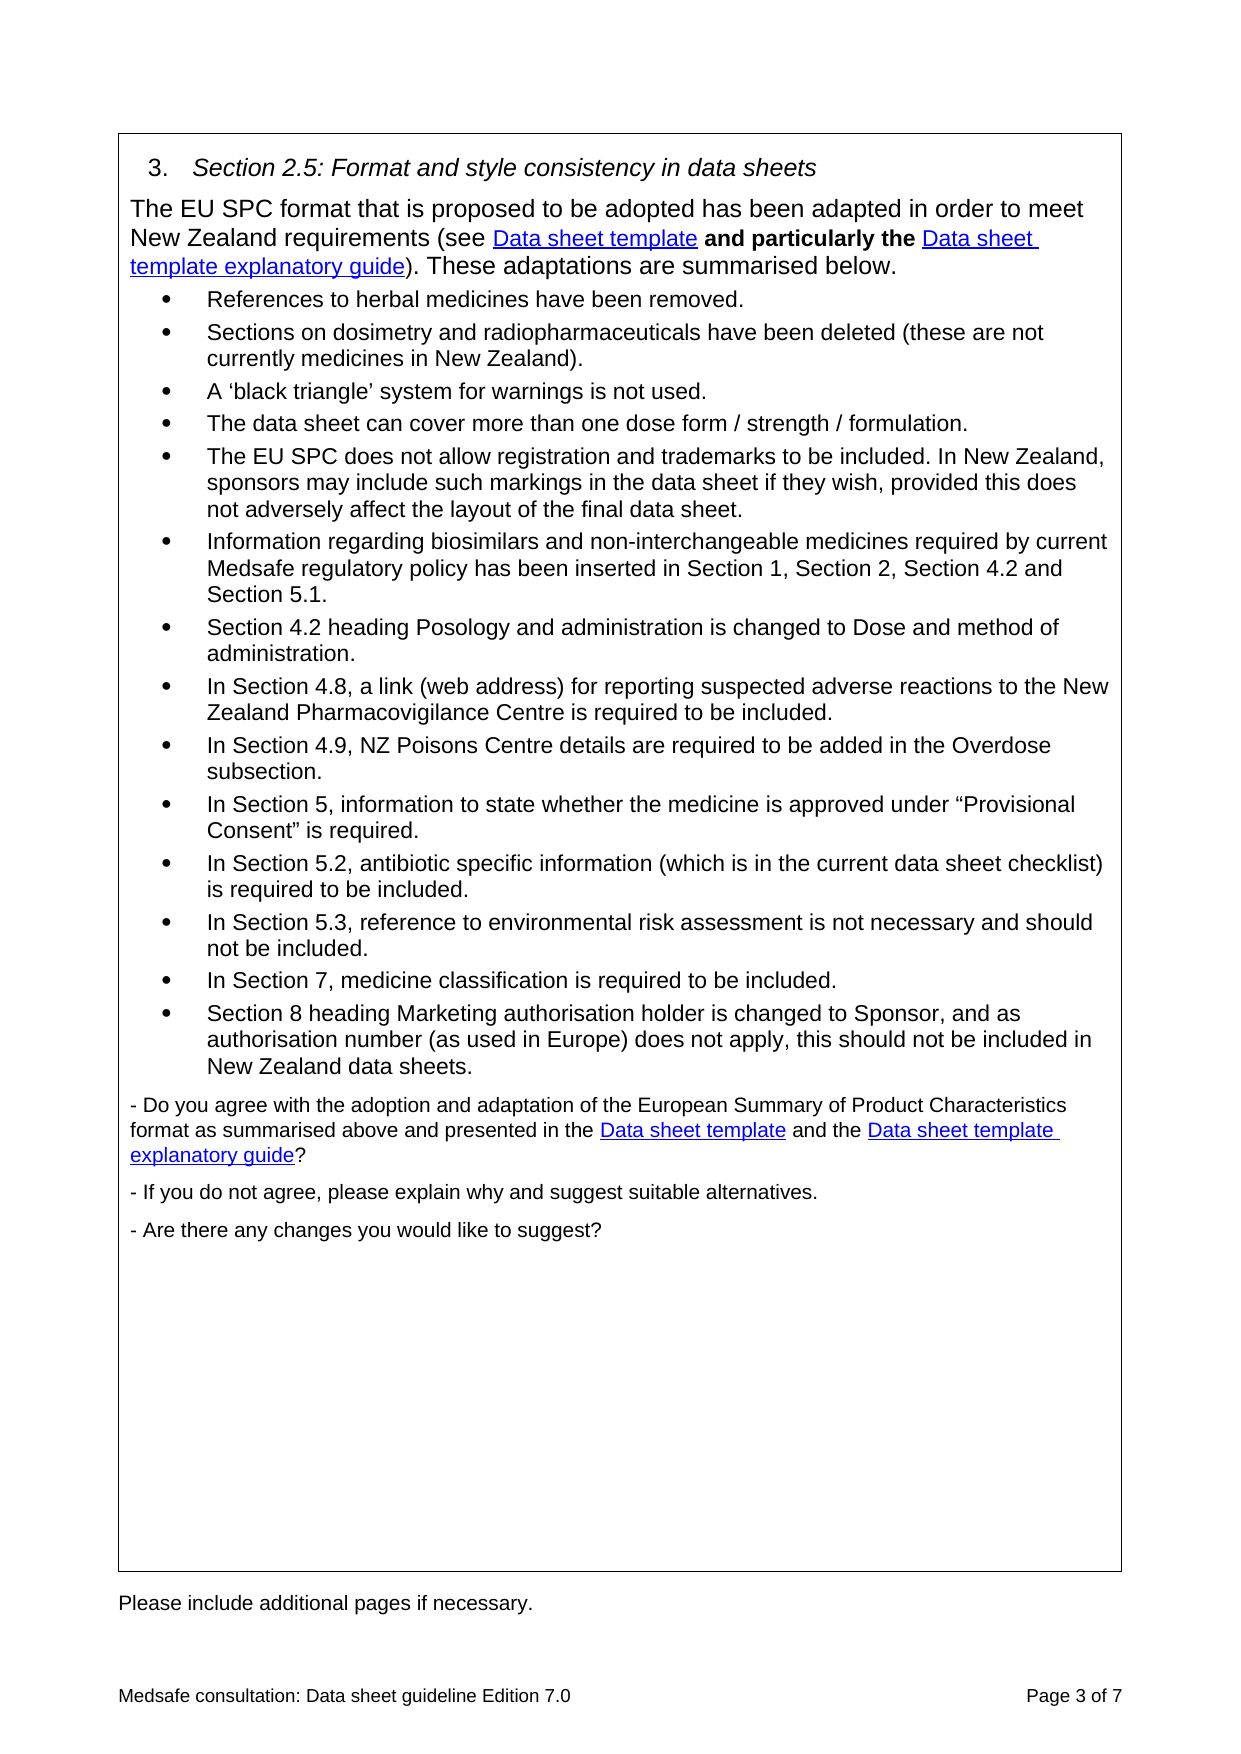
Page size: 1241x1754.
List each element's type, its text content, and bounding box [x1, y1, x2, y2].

table_header Section 2.5: Format and style consistency in data sheets The EU SPC format that is proposed to be adopted has been adapted in order to meet New Zealand requirements (see Data sheet template and particularly the Data sheet template explanatory guide). These adaptations are summarised below. References to herbal medicines have been removed. Sections on dosimetry and radiopharmaceuticals have been deleted (these are not currently medicines in New Zealand). A ‘black triangle’ system for warnings is not used. The data sheet can cover more than one dose form / strength / formulation. The EU SPC does not allow registration and trademarks to be included. In New Zealand, sponsors may include such markings in the data sheet if they wish, provided this does not adversely affect the layout of the final data sheet. Information regarding biosimilars and non-interchangeable medicines required by current Medsafe regulatory policy has been inserted in Section 1, Section 2, Section 4.2 and Section 5.1. Section 4.2 heading Posology and administration is changed to Dose and method of administration. In Section 4.8, a link (web address) for reporting suspected adverse reactions to the New Zealand Pharmacovigilance Centre is required to be included. In Section 4.9, NZ Poisons Centre details are required to be added in the Overdose subsection. In Section 5, information to state whether the medicine is approved under “Provisional Consent” is required. In Section 5.2, antibiotic specific information (which is in the current data sheet checklist) is required to be included. In Section 5.3, reference to environmental risk assessment is not necessary and should not be included. In Section 7, medicine classification is required to be included. Section 8 heading Marketing authorisation holder is changed to Sponsor, and as authorisation number (as used in Europe) does not apply, this should not be included in New Zealand data sheets. - Do you agree with the adoption and adaptation of the European Summary of Product Characteristics format as summarised above and presented in the Data sheet template and the Data sheet template explanatory guide? - If you do not agree, please explain why and suggest suitable alternatives. - Are there any changes you would like to suggest? [119, 134, 1121, 1571]
text Please include additional pages if necessary. [118, 1591, 1122, 1615]
